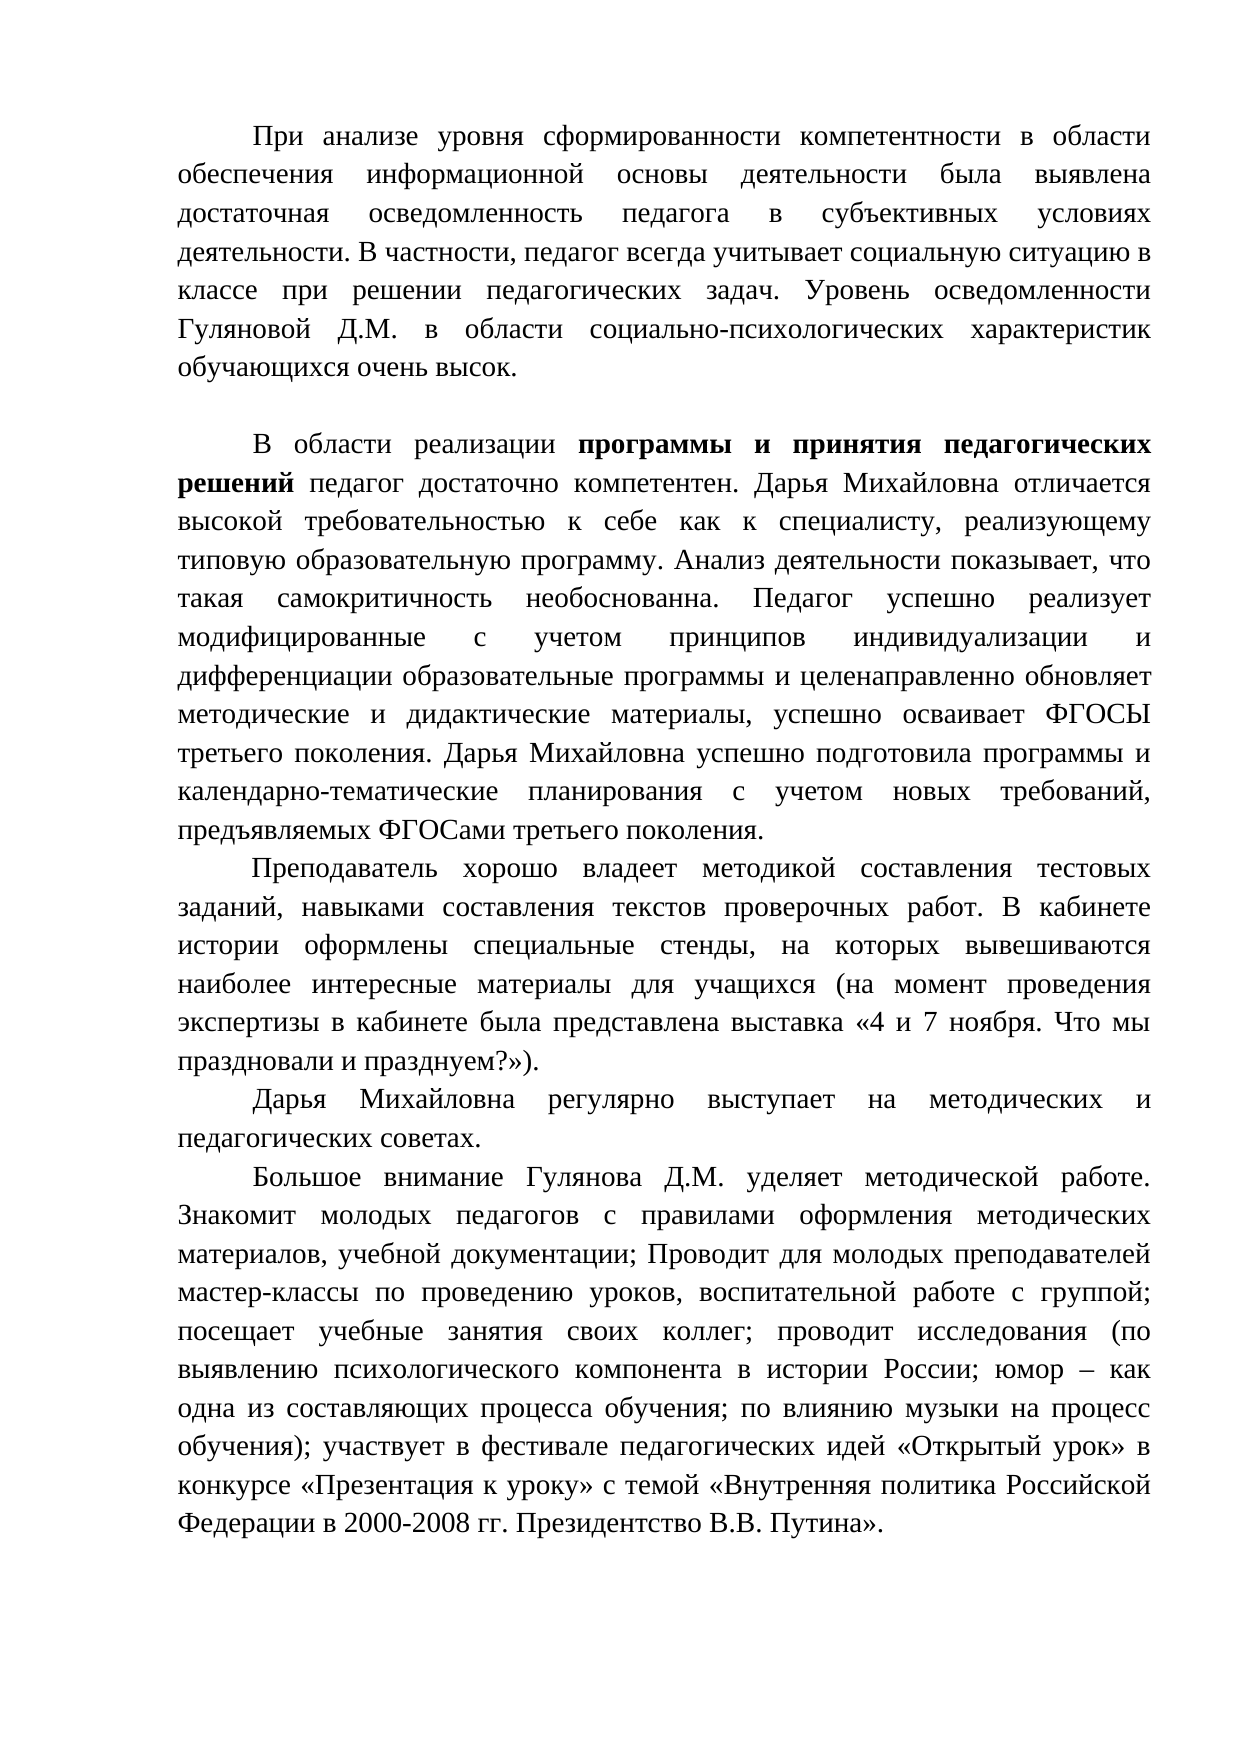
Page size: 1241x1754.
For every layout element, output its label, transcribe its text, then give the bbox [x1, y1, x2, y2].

text Дарья Михайловна регулярно выступает на методических и педагогических советах. [177, 1082, 1152, 1154]
text Преподаватель хорошо владеет методикой составления тестовых заданий, навыками составления текстов проверочных работ. В кабинете истории оформлены специальные стенды, на которых вывешиваются наиболее интересные материалы для учащихся (на момент проведения экспертизы в кабинете была представлена выставка «4 и 7 ноября. Что мы праздновали и празднуем?»). [177, 850, 1152, 1077]
text При анализе уровня сформированности компетентности в области обеспечения информационной основы деятельности была выявлена достаточная осведомленность педагога в субъективных условиях деятельности. В частности, педагог всегда учитывает социальную ситуацию в классе при решении педагогических задач. Уровень осведомленности Гуляновой Д.М. в области социально-психологических характеристик обучающихся очень высок. [177, 118, 1152, 383]
text Большое внимание Гулянова Д.М. уделяет методической работе. Знакомит молодых педагогов с правилами оформления методических материалов, учебной документации; Проводит для молодых преподавателей мастер-классы по проведению уроков, воспитательной работе с группой; посещает учебные занятия своих коллег; проводит исследования (по выявлению психологического компонента в истории России; юмор – как одна из составляющих процесса обучения; по влиянию музыки на процесс обучения); участвует в фестивале педагогических идей «Открытый урок» в конкурсе «Презентация к уроку» с темой «Внутренняя политика Российской Федерации в 2000-2008 гг. Президентство В.В. Путина». [177, 1159, 1152, 1539]
text В области реализации программы и принятия педагогических решений педагог достаточно компетентен. Дарья Михайловна отличается высокой требовательностью к себе как к специалисту, реализующему типовую образовательную программу. Анализ деятельности показывает, что такая самокритичность необоснованна. Педагог успешно реализует модифицированные с учетом принципов индивидуализации и дифференциации образовательные программы и целенаправленно обновляет методические и дидактические материалы, успешно осваивает ФГОСЫ третьего поколения. Дарья Михайловна успешно подготовила программы и календарно-тематические планирования с учетом новых требований, предъявляемых ФГОСами третьего поколения. [177, 426, 1152, 845]
